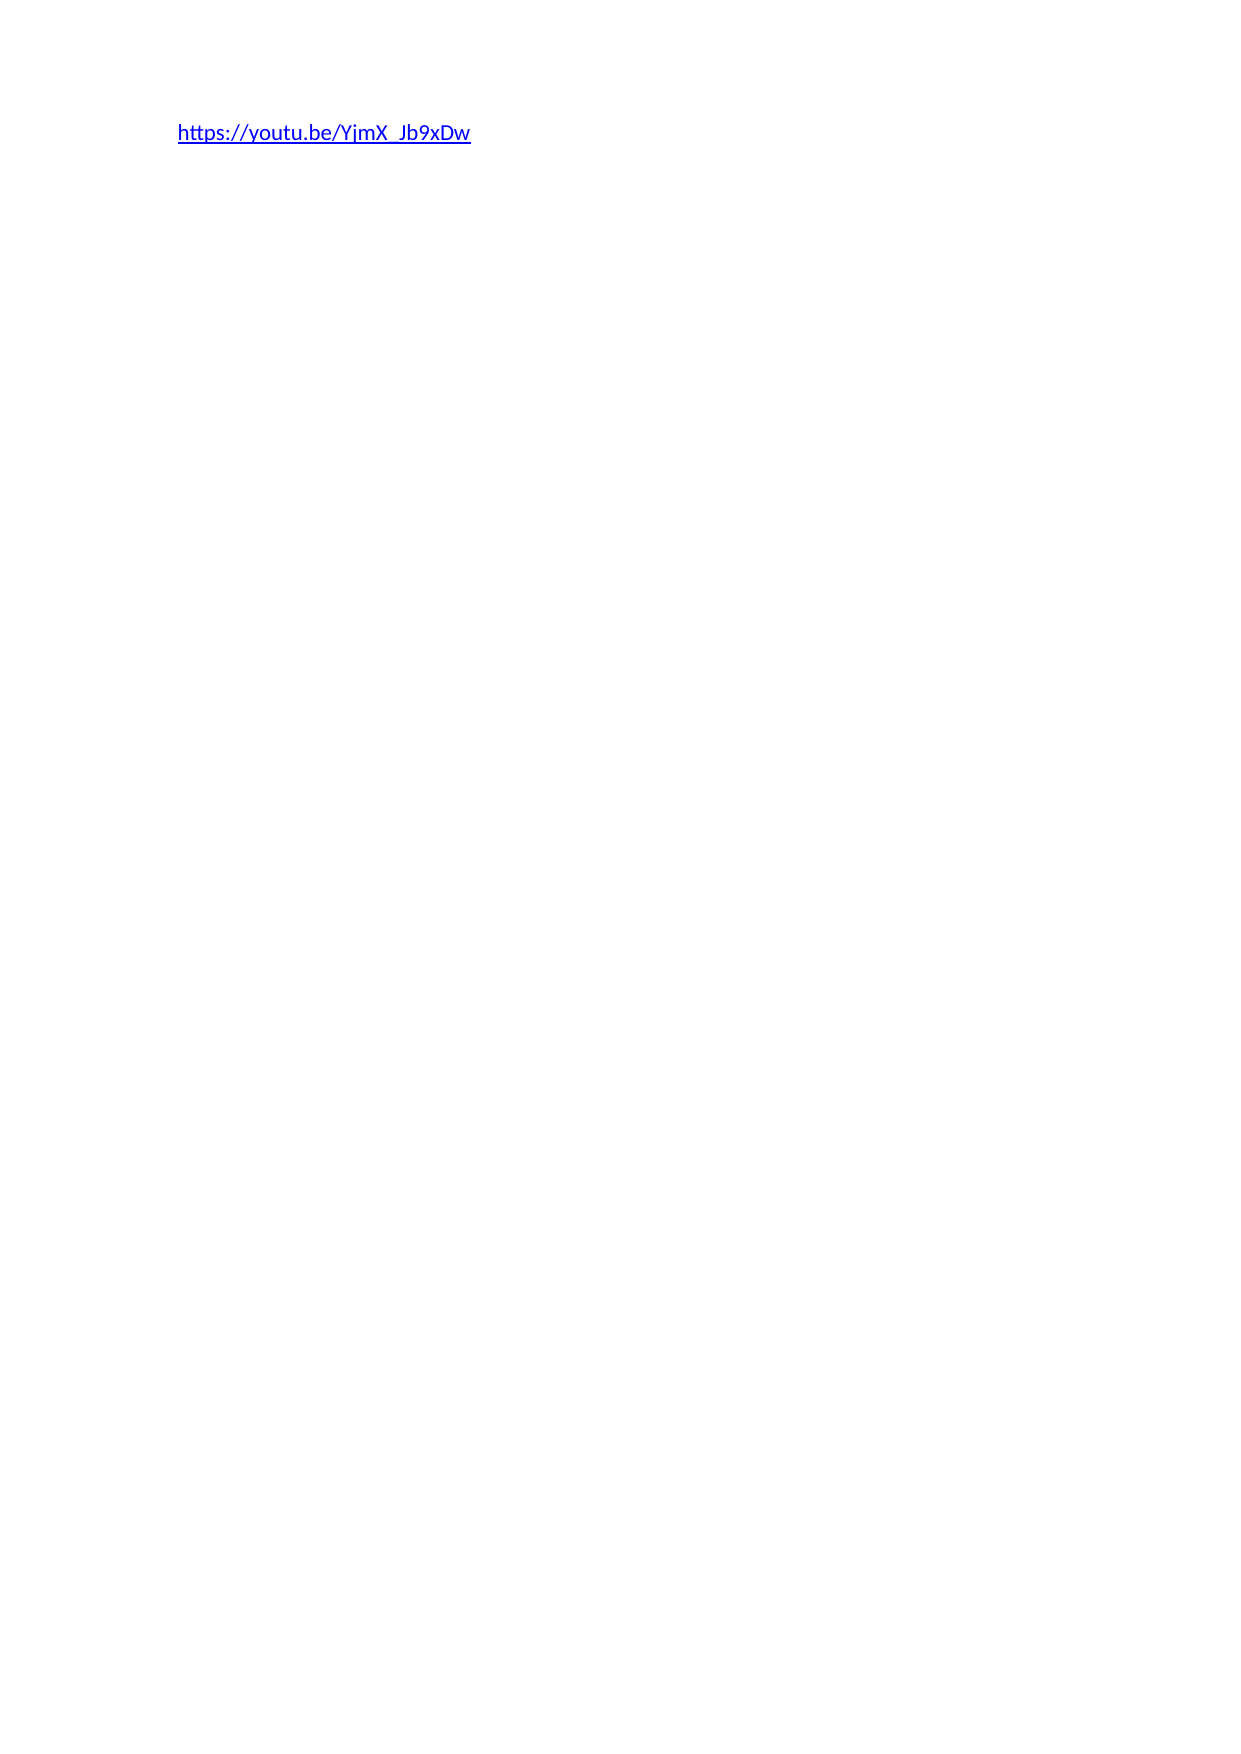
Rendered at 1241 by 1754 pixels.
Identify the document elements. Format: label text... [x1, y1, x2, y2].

text https://youtu.be/YjmX_Jb9xDw [177, 118, 1152, 146]
